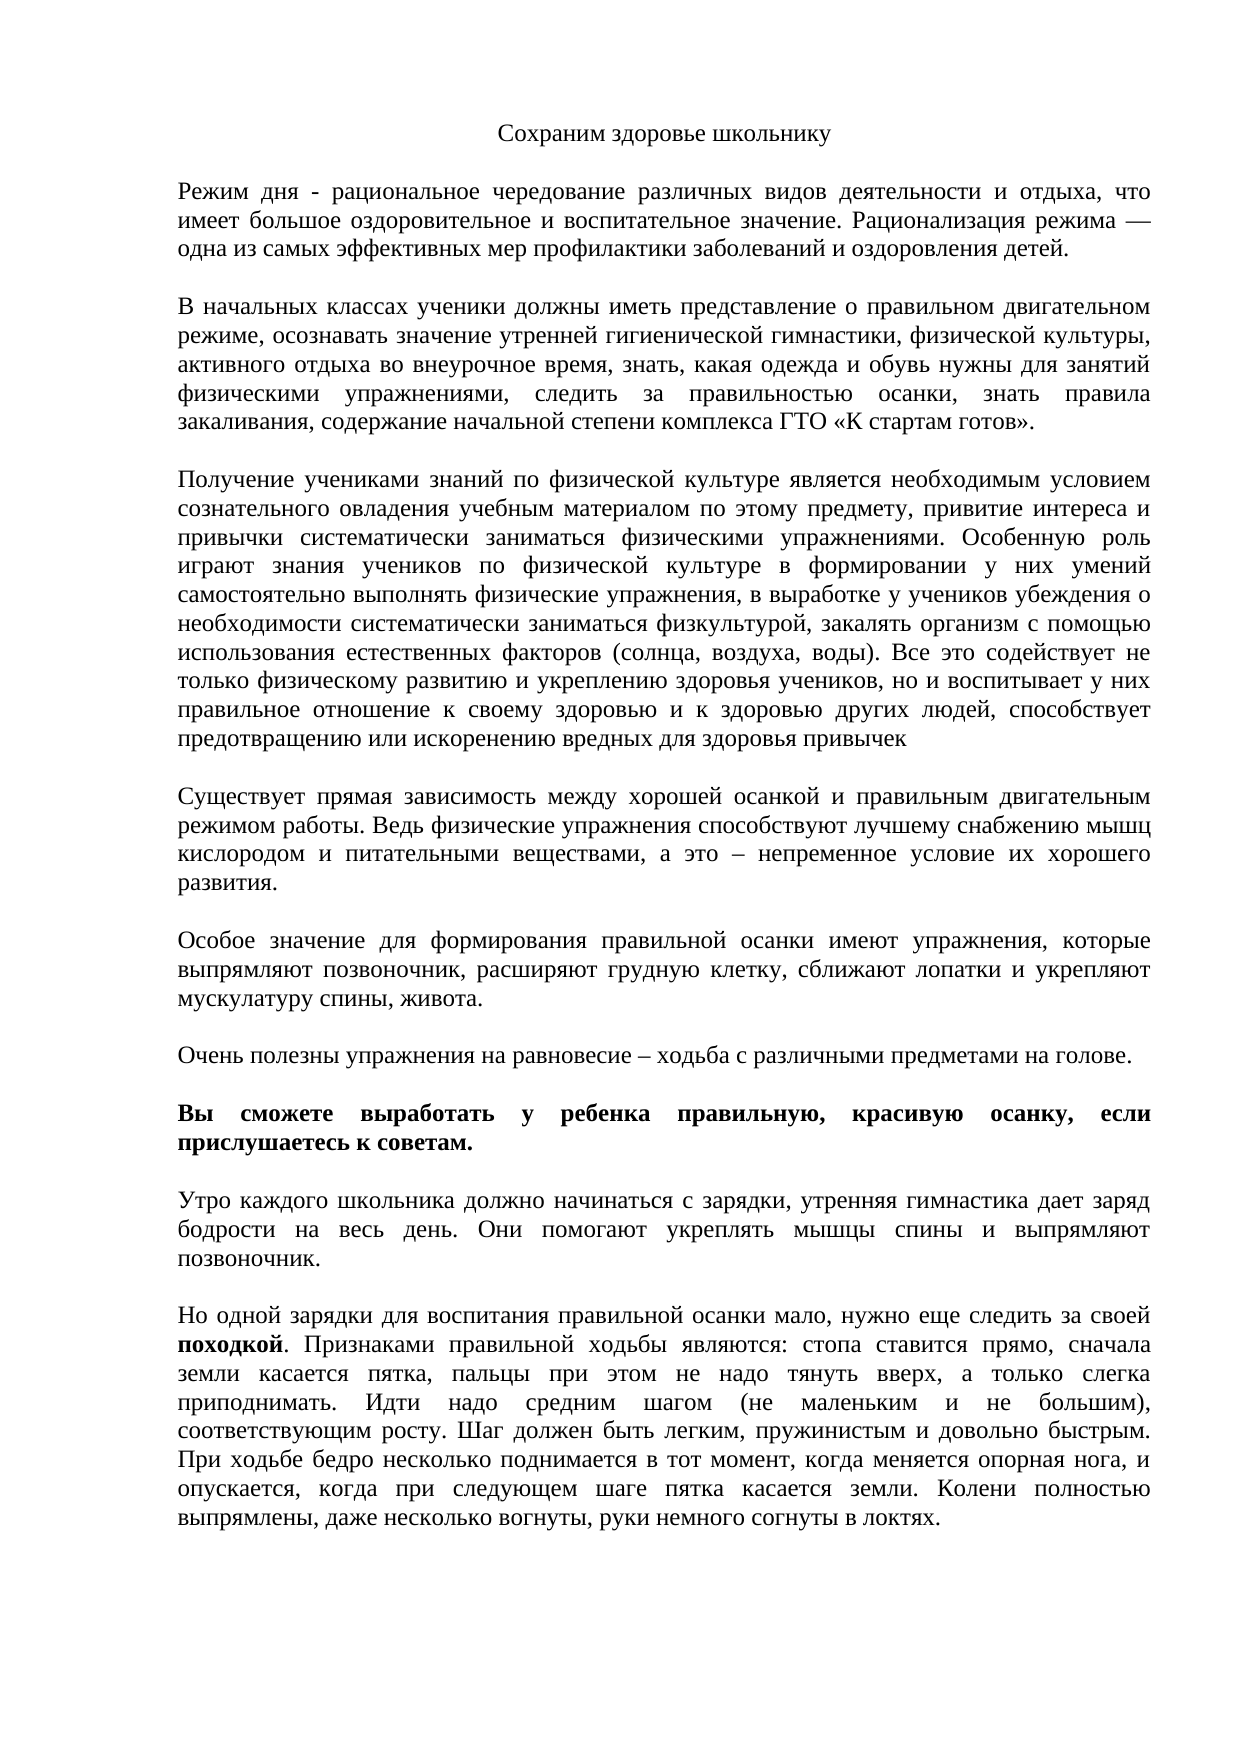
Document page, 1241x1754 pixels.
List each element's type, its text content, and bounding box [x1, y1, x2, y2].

text Очень полезны упражнения на равновесие – ходьба с различными предметами на голове. [177, 1041, 1152, 1069]
text Вы сможете выработать у ребенка правильную, красивую осанку, если прислушаетесь к советам. [177, 1098, 1152, 1156]
text Сохраним здоровье школьнику [177, 118, 1152, 147]
text Утро каждого школьника должно начинаться с зарядки, утренняя гимнастика дает заряд бодрости на весь день. Они помогают укреплять мышцы спины и выпрямляют позвоночник. [177, 1185, 1152, 1271]
text Особое значение для формирования правильной осанки имеют упражнения, которые выпрямляют позвоночник, расширяют грудную клетку, сближают лопатки и укрепляют мускулатуру спины, живота. [177, 925, 1152, 1011]
text Получение учениками знаний по физической культуре является необходимым условием сознательного овладения учебным материалом по этому предмету, привитие интереса и привычки систематически заниматься физическими упражнениями. Особенную роль играют знания учеников по физической культуре в формировании у них умений самостоятельно выполнять физические упражнения, в выработке у учеников убеждения о необходимости систематически заниматься физкультурой, закалять организм с помощью использования естественных факторов (солнца, воздуха, воды). Все это содействует не только физическому развитию и укреплению здоровья учеников, но и воспитывает у них правильное отношение к своему здоровью и к здоровью других людей, способствует предотвращению или искоренению вредных для здоровья привычек [177, 464, 1152, 752]
text Но одной зарядки для воспитания правильной осанки мало, нужно еще следить за своей походкой. Признаками правильной ходьбы являются: стопа ставится прямо, сначала земли касается пятка, пальцы при этом не надо тянуть вверх, а только слегка приподнимать. Идти надо средним шагом (не маленьким и не большим), соответствующим росту. Шаг должен быть легким, пружинистым и довольно быстрым. При ходьбе бедро несколько поднимается в тот момент, когда меняется опорная нога, и опускается, когда при следующем шаге пятка касается земли. Колени полностью выпрямлены, даже несколько вогнуты, руки немного согнуты в локтях. [177, 1301, 1152, 1531]
text В начальных классах ученики должны иметь представление о правильном двигательном режиме, осознавать значение утренней гигиенической гимнастики, физической культуры, активного отдыха во внеурочное время, знать, какая одежда и обувь нужны для занятий физическими упражнениями, следить за правильностью осанки, знать правила закаливания, содержание начальной степени комплекса ГТО «К стартам готов». [177, 291, 1152, 435]
text Существует прямая зависимость между хорошей осанкой и правильным двигательным режимом работы. Ведь физические упражнения способствуют лучшему снабжению мышц кислородом и питательными веществами, а это – непременное условие их хорошего развития. [177, 781, 1152, 896]
text Режим дня - рациональное чередование различных видов деятельности и отдыха, что имеет большое оздоровительное и воспитательное значение. Рационализация режима — одна из самых эффективных мер профилактики заболеваний и оздоровления детей. [177, 176, 1152, 262]
